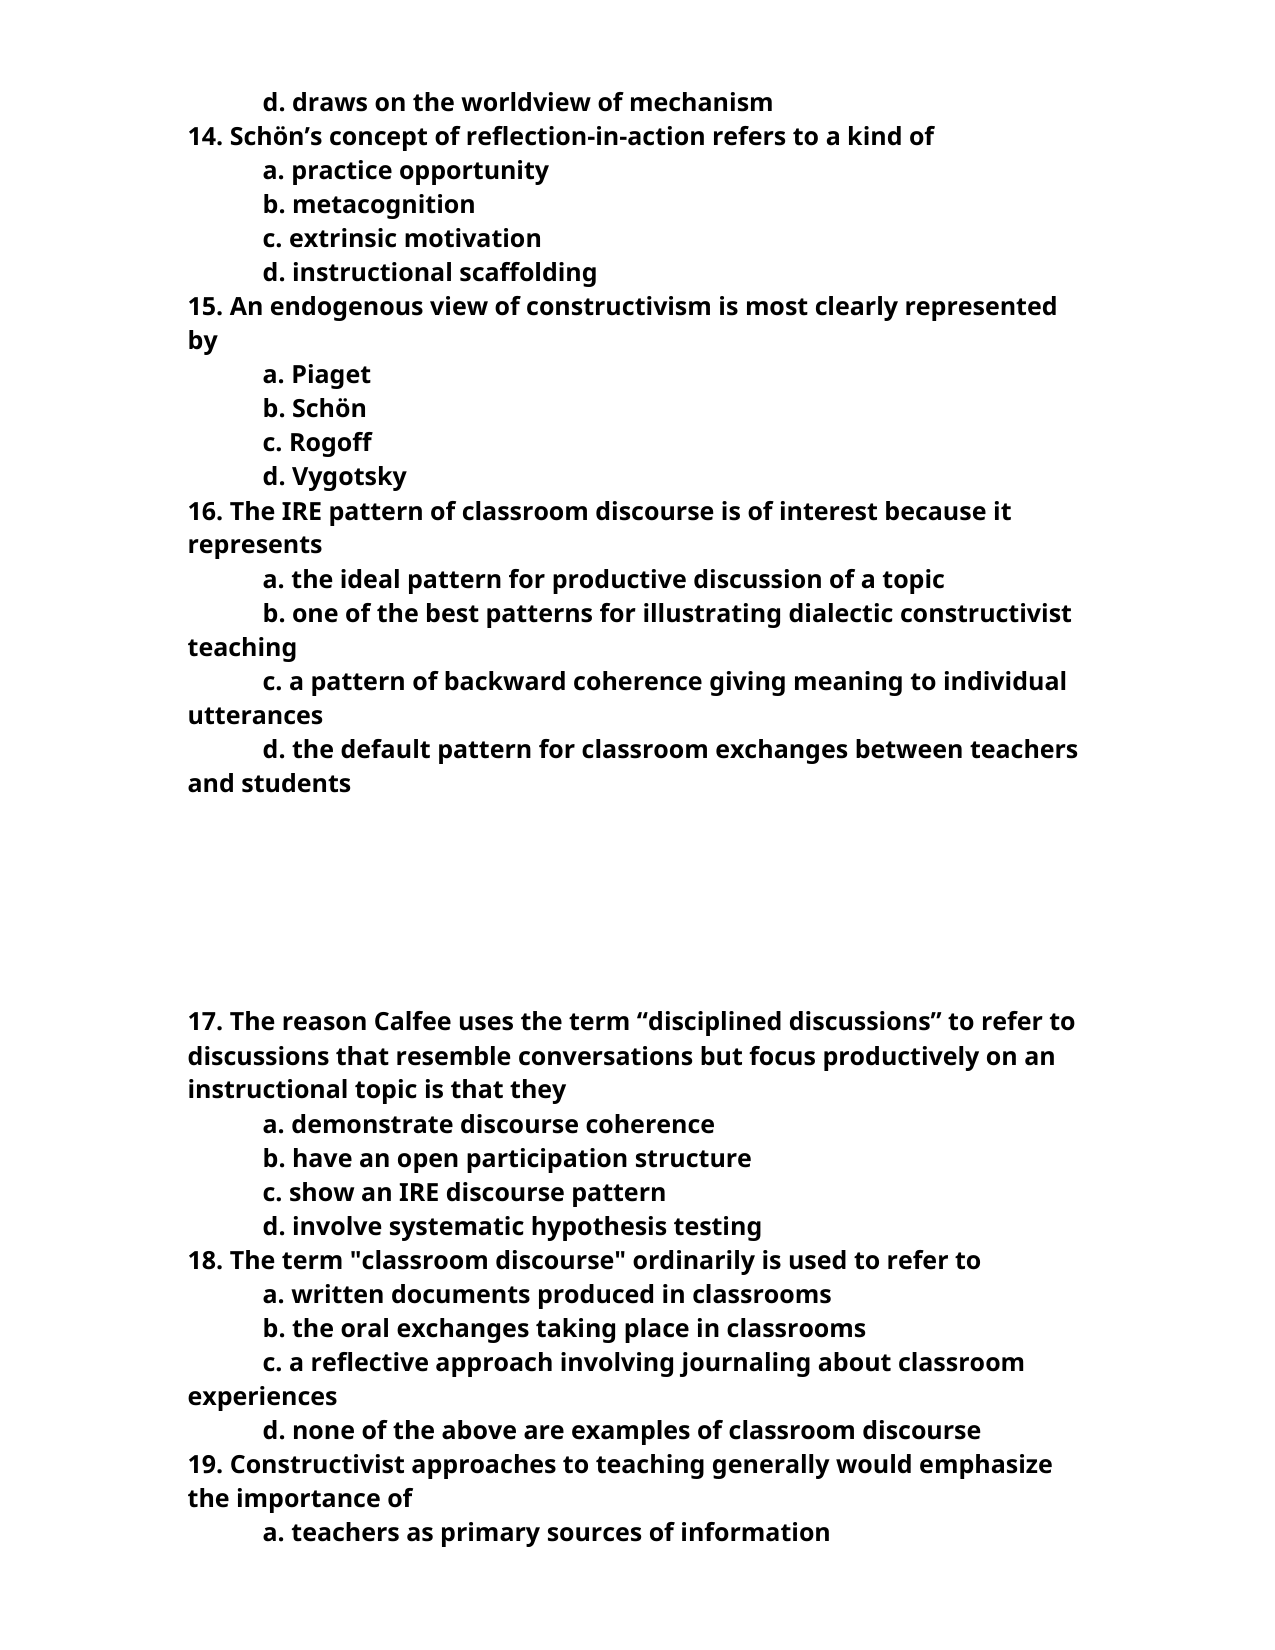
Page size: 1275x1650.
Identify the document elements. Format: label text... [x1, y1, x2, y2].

text a. teachers as primary sources of information [187, 1515, 1087, 1549]
text 16. The IRE pattern of classroom discourse is of interest because it represents [187, 493, 1087, 561]
text d. instructional scaffolding [187, 255, 1087, 289]
text a. the ideal pattern for productive discussion of a topic [187, 561, 1087, 595]
text c. Rogoff [187, 425, 1087, 459]
text a. written documents produced in classrooms [187, 1277, 1087, 1311]
text d. none of the above are examples of classroom discourse [187, 1413, 1087, 1447]
text c. a reflective approach involving journaling about classroom experiences [187, 1345, 1087, 1413]
text c. show an IRE discourse pattern [187, 1174, 1087, 1208]
text 19. Constructivist approaches to teaching generally would emphasize the importance of [187, 1447, 1087, 1515]
text b. one of the best patterns for illustrating dialectic constructivist teaching [187, 595, 1087, 663]
text 17. The reason Calfee uses the term “disciplined discussions” to refer to discussions that resemble conversations but focus productively on an instructional topic is that they [187, 1004, 1087, 1106]
text c. extrinsic motivation [187, 221, 1087, 255]
text b. metacognition [187, 187, 1087, 221]
text d. the default pattern for classroom exchanges between teachers and students [187, 732, 1087, 800]
text a. demonstrate discourse coherence [187, 1106, 1087, 1140]
text c. a pattern of backward coherence giving meaning to individual utterances [187, 663, 1087, 732]
text 18. The term "classroom discourse" ordinarily is used to refer to [187, 1242, 1087, 1277]
text d. Vygotsky [187, 459, 1087, 493]
text a. Piaget [187, 357, 1087, 391]
text 14. Schön’s concept of reflection-in-action refers to a kind of [187, 118, 1087, 152]
text b. the oral exchanges taking place in classrooms [187, 1311, 1087, 1345]
text b. have an open participation structure [187, 1140, 1087, 1174]
text d. draws on the worldview of mechanism [187, 84, 1087, 118]
text b. Schön [187, 391, 1087, 425]
text d. involve systematic hypothesis testing [187, 1208, 1087, 1242]
text a. practice opportunity [187, 152, 1087, 187]
text 15. An endogenous view of constructivism is most clearly represented by [187, 289, 1087, 357]
